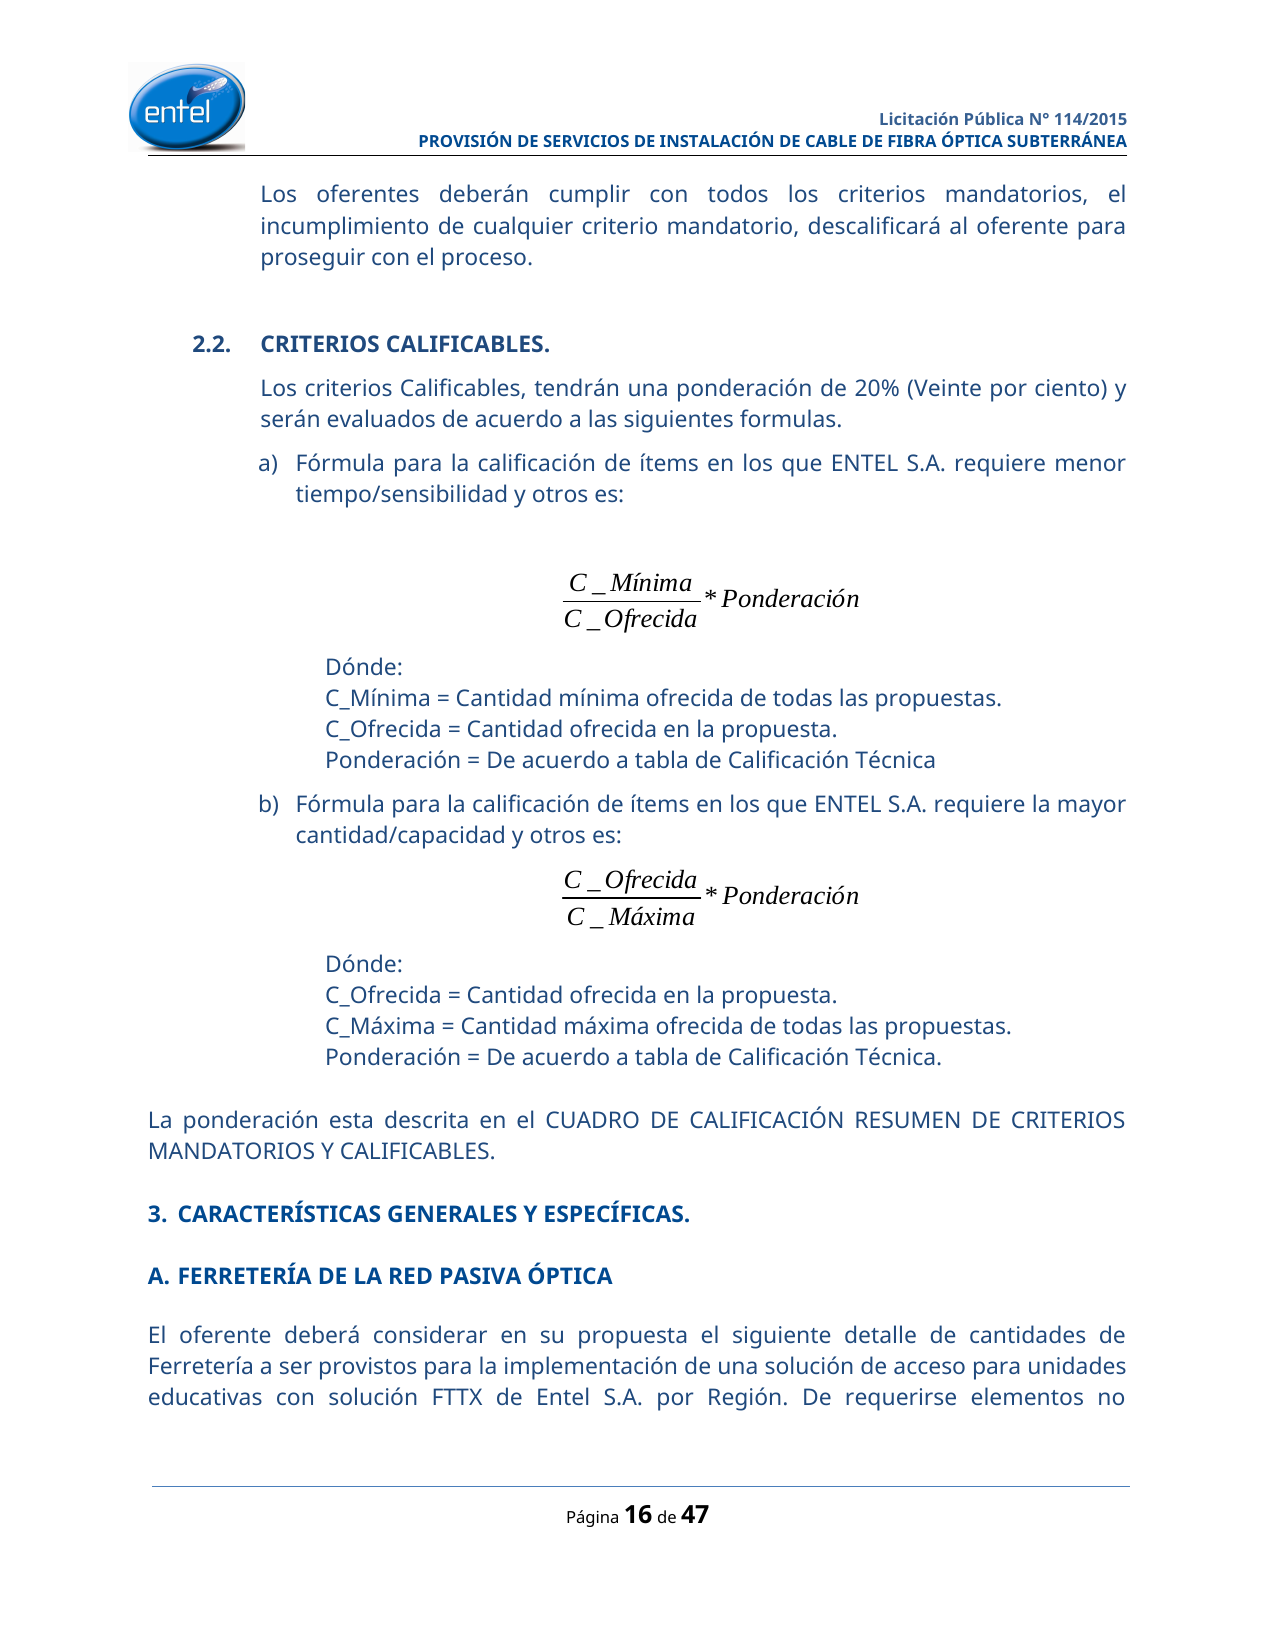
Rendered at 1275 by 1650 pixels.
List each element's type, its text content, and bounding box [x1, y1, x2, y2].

list C_Mínima = Cantidad mínima ofrecida de todas las propuestas. [325, 682, 1127, 713]
list Los criterios Calificables, tendrán una ponderación de 20% (Veinte por ciento) y serán evaluados de acuerdo a las siguientes formulas. [260, 372, 1127, 435]
list Los oferentes deberán cumplir con todos los criterios mandatorios, el incumplimiento de cualquier criterio mandatorio, descalificará al oferente para proseguir con el proceso. [260, 178, 1127, 272]
text La ponderación esta descrita en el CUADRO DE CALIFICACIÓN RESUMEN DE CRITERIOS MANDATORIOS Y CALIFICABLES. [148, 1104, 1127, 1166]
list CARACTERÍSTICAS GENERALES Y ESPECÍFICAS. [148, 1198, 1127, 1229]
list C_Ofrecida = Cantidad ofrecida en la propuesta. [325, 713, 1127, 744]
list Fórmula para la calificación de ítems en los que ENTEL S.A. requiere menor tiempo/sensibilidad y otros es: [258, 447, 1127, 510]
list CRITERIOS CALIFICABLES. [192, 328, 1127, 360]
list Ponderación = De acuerdo a tabla de Calificación Técnica [325, 744, 1127, 776]
list Dónde: [318, 651, 1127, 682]
list Dónde: [318, 948, 1127, 979]
list C_Ofrecida = Cantidad ofrecida en la propuesta. [325, 979, 1127, 1010]
list C_Máxima = Cantidad máxima ofrecida de todas las propuestas. [325, 1010, 1127, 1041]
picture [128, 62, 246, 152]
list Fórmula para la calificación de ítems en los que ENTEL S.A. requiere la mayor cantidad/capacidad y otros es: [258, 788, 1127, 851]
list Ponderación = De acuerdo a tabla de Calificación Técnica. [325, 1041, 1127, 1073]
list FERRETERÍA DE LA RED PASIVA ÓPTICA [148, 1260, 1127, 1291]
